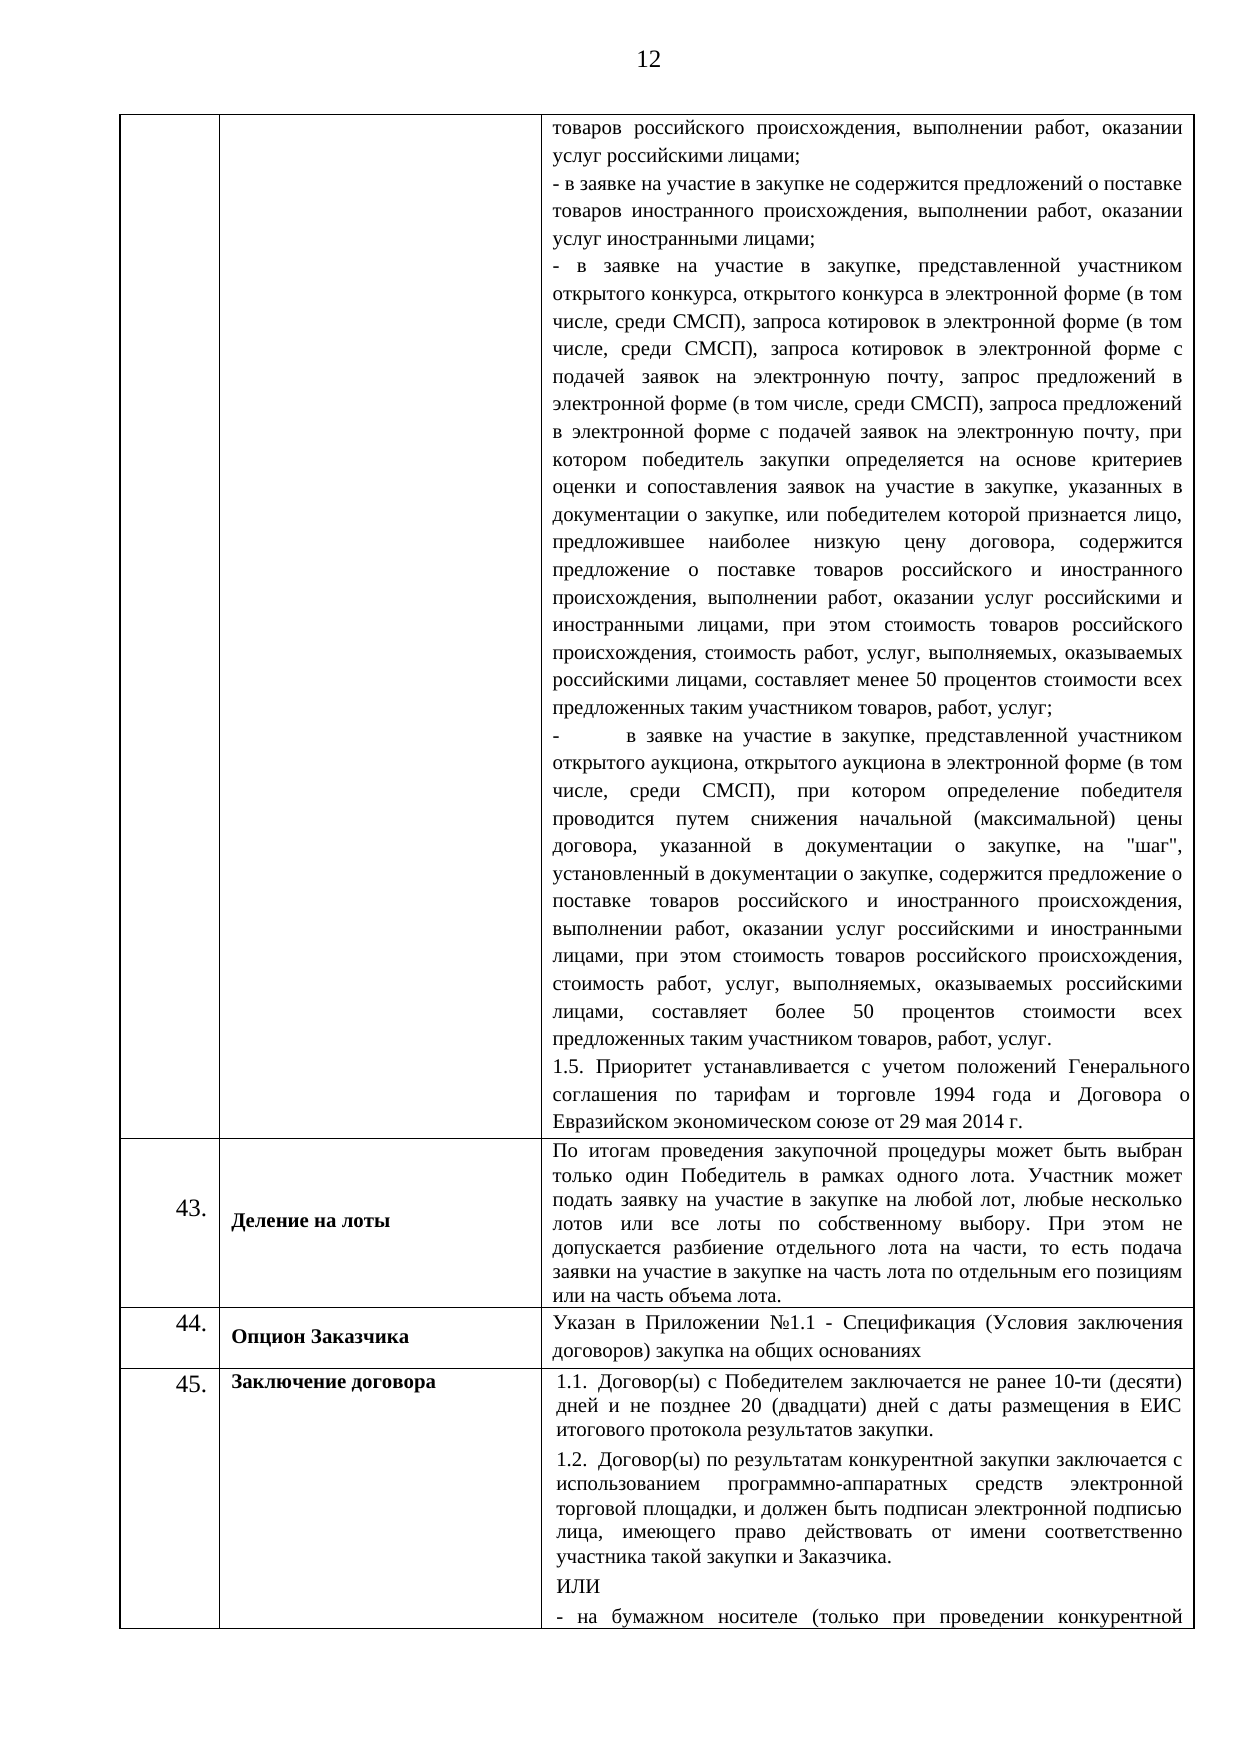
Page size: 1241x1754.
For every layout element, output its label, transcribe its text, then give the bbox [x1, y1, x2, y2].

table_cell [121, 1139, 219, 1307]
table_cell Деление на лоты [220, 1139, 541, 1307]
table_cell По итогам проведения закупочной процедуры может быть выбран только один Победитель в рамках одного лота. Участник может подать заявку на участие в закупке на любой лот, любые несколько лотов или все лоты по собственному выбору. При этом не допускается разбиение отдельного лота на части, то есть подача заявки на участие в закупке на часть лота по отдельным его позициям или на часть объема лота. [542, 1139, 1193, 1307]
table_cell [542, 115, 1193, 1137]
table_cell Указан в Приложении №1.1 - Спецификация (Условия заключения договоров) закупка на общих основаниях [542, 1308, 1193, 1368]
table_cell [121, 1369, 219, 1628]
table_cell Заключение договора [220, 1369, 541, 1628]
table_cell Опцион Заказчика [220, 1308, 541, 1368]
table_cell [121, 115, 219, 1137]
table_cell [220, 115, 541, 1137]
table_cell [121, 1308, 219, 1368]
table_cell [542, 1369, 1193, 1628]
